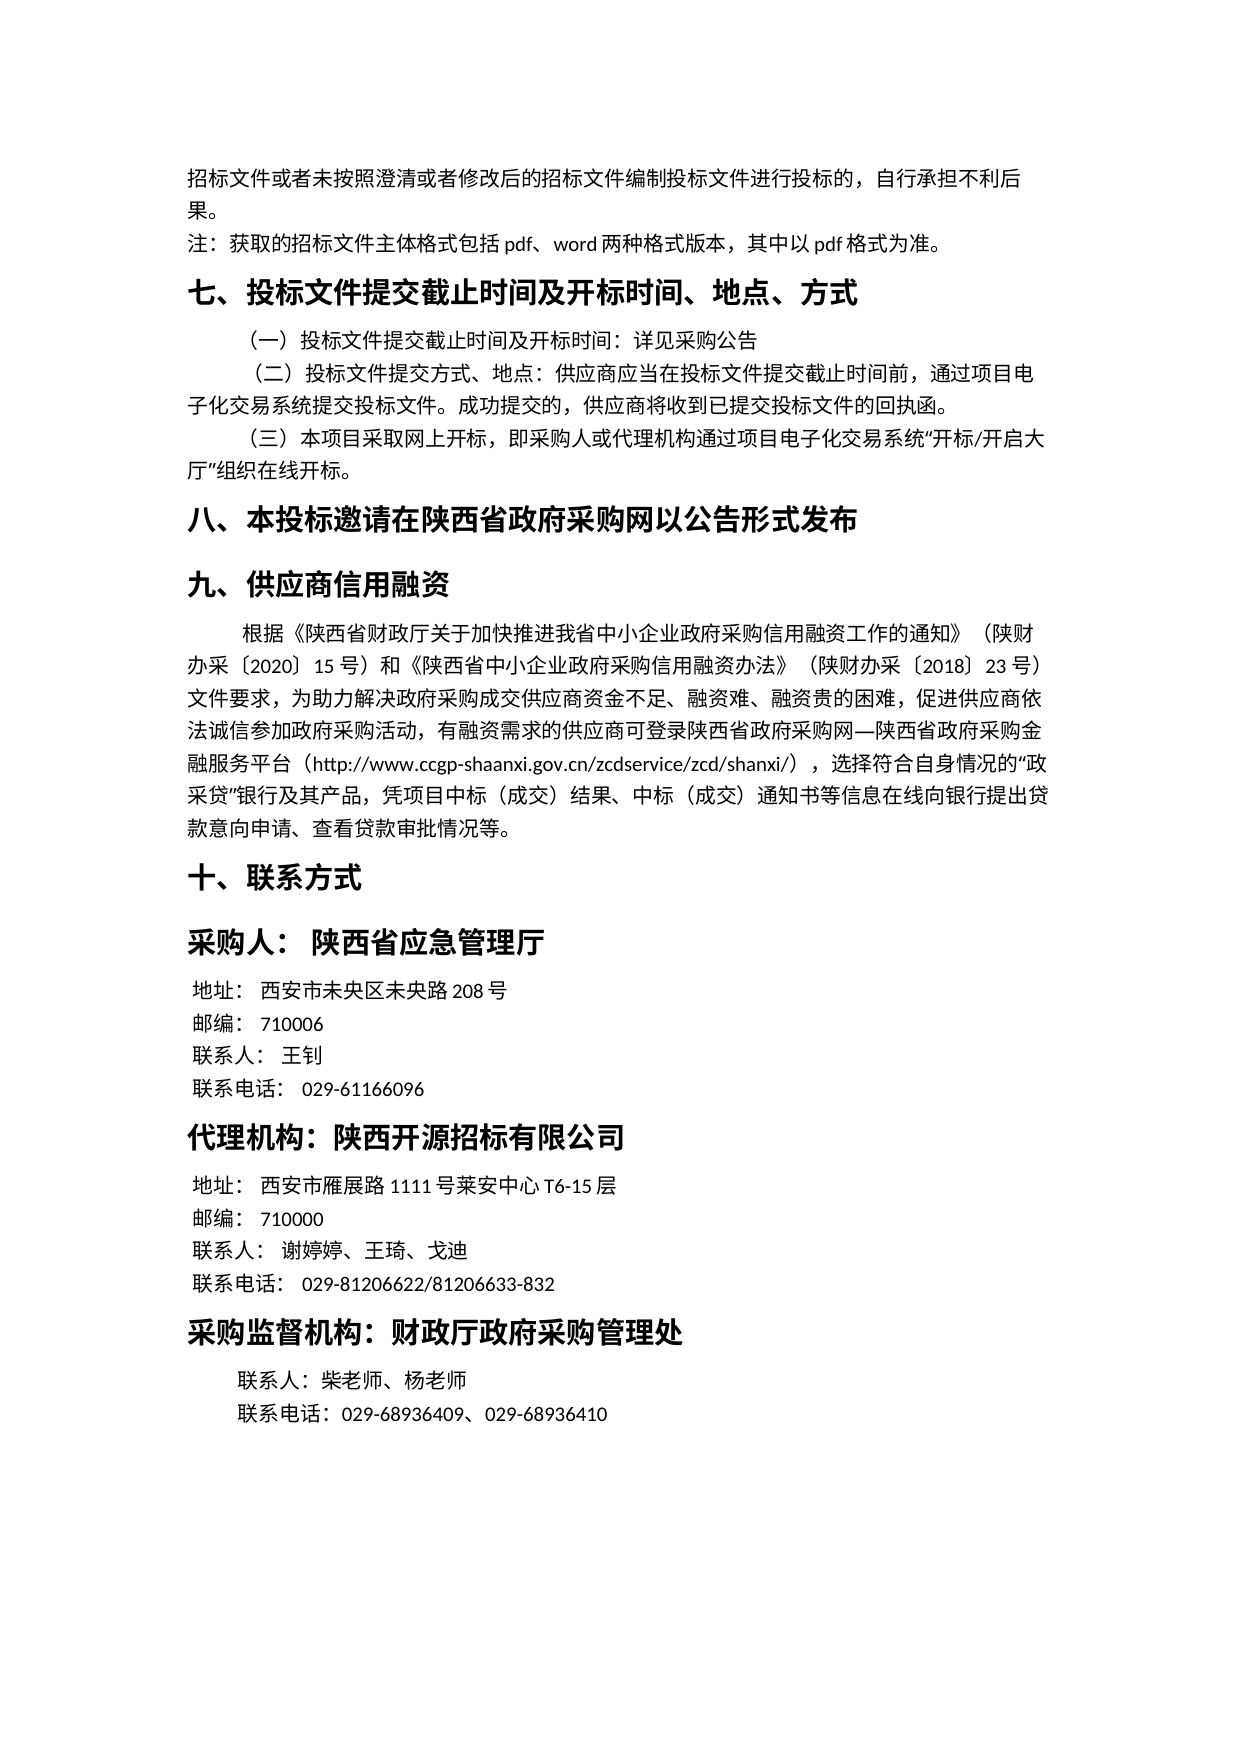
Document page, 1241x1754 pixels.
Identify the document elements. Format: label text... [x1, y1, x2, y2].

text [187, 162, 1053, 227]
text 邮编： 710006 [187, 1007, 1053, 1039]
text 地址： 西安市未央区未央路208号 [187, 974, 1053, 1007]
text 联系电话：029-68936409、029-68936410 [187, 1397, 1053, 1429]
text 根据《陕西省财政厅关于加快推进我省中小企业政府采购信用融资工作的通知》（陕财办采〔2020〕15 号）和《陕西省中小企业政府采购信用融资办法》（陕财办采〔2018〕23 号）文件要求，为助力解决政府采购成交供应商资金不足、融资难、融资贵的困难，促进供应商依法诚信参加政府采购活动，有融资需求的供应商可登录陕西省政府采购网—陕西省政府采购金融服务平台（http://www.ccgp-shaanxi.gov.cn/zcdservice/zcd/shanxi/），选择符合自身情况的“政采贷”银行及其产品，凭项目中标（成交）结果、中标（成交）通知书等信息在线向银行提出贷款意向申请、查看贷款审批情况等。 [187, 617, 1053, 844]
text （二）投标文件提交方式、地点：供应商应当在投标文件提交截止时间前，通过项目电子化交易系统提交投标文件。成功提交的，供应商将收到已提交投标文件的回执函。 [187, 357, 1053, 422]
text （三）本项目采取网上开标，即采购人或代理机构通过项目电子化交易系统“开标/开启大厅”组织在线开标。 [187, 422, 1053, 487]
text 七、投标文件提交截止时间及开标时间、地点、方式 [187, 259, 1053, 324]
text 十、联系方式 [187, 844, 1053, 909]
text 地址： 西安市雁展路1111号莱安中心T6-15层 [187, 1169, 1053, 1202]
text 采购监督机构：财政厅政府采购管理处 [187, 1299, 1053, 1364]
text （一）投标文件提交截止时间及开标时间：详见采购公告 [187, 324, 1053, 357]
text 联系电话： 029-81206622/81206633-832 [187, 1267, 1053, 1299]
text 联系人： 谢婷婷、王琦、戈迪 [187, 1234, 1053, 1267]
text 邮编： 710000 [187, 1202, 1053, 1234]
text 注：获取的招标文件主体格式包括pdf、word两种格式版本，其中以pdf格式为准。 [187, 227, 1053, 259]
text 联系人：柴老师、杨老师 [187, 1364, 1053, 1397]
text 代理机构：陕西开源招标有限公司 [187, 1104, 1053, 1169]
text 联系人： 王钊 [187, 1039, 1053, 1072]
text 九、供应商信用融资 [187, 552, 1053, 617]
text 八、本投标邀请在陕西省政府采购网以公告形式发布 [187, 487, 1053, 552]
text 联系电话： 029-61166096 [187, 1072, 1053, 1104]
text 采购人： 陕西省应急管理厅 [187, 909, 1053, 974]
